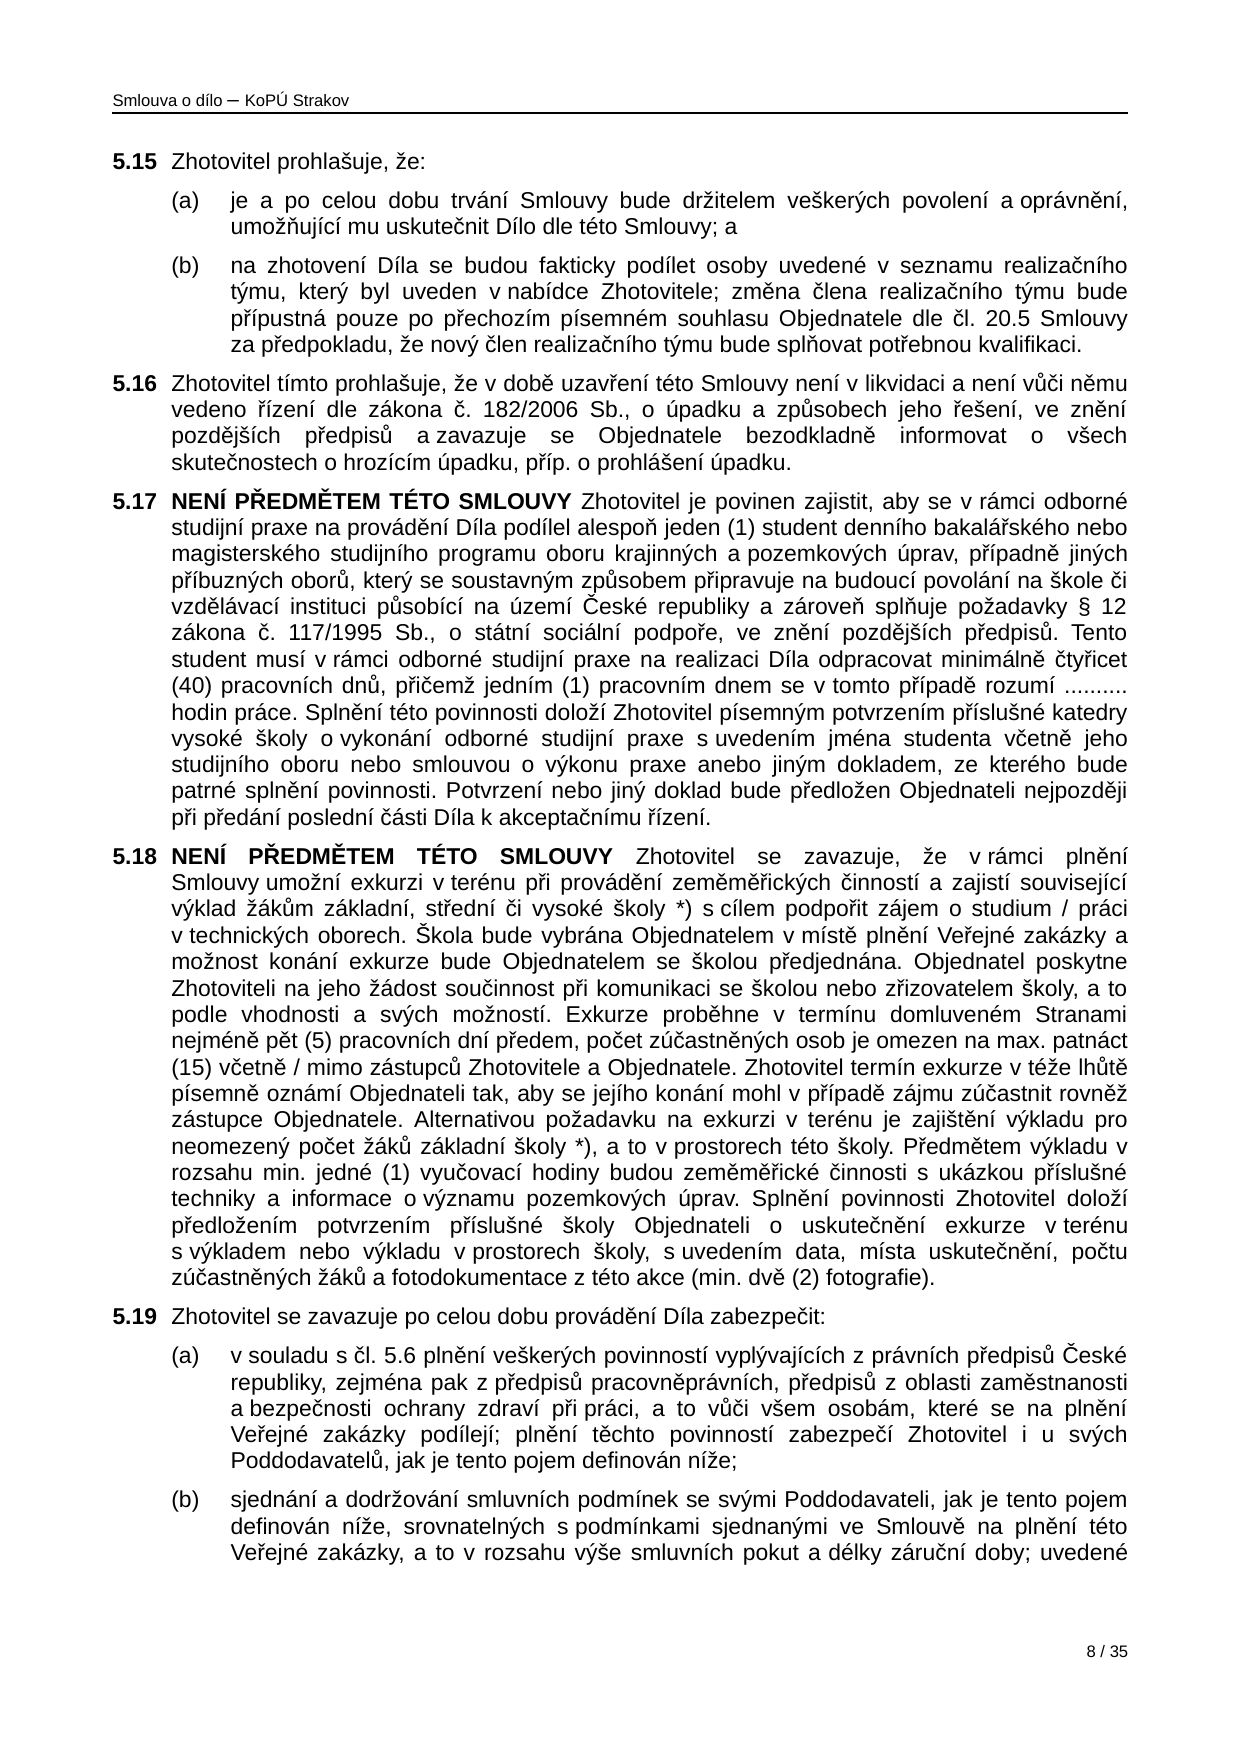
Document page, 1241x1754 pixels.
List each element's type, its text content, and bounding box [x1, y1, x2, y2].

text NENÍ PŘEDMĚTEM TÉTO SMLOUVY Zhotovitel se zavazuje, že v rámci plnění Smlouvy umožní exkurzi v terénu při provádění zeměměřických činností a zajistí související výklad žákům základní, střední či vysoké školy *) s cílem podpořit zájem o studium / práci v technických oborech. Škola bude vybrána Objednatelem v místě plnění Veřejné zakázky a možnost konání exkurze bude Objednatelem se školou předjednána. Objednatel poskytne Zhotoviteli na jeho žádost součinnost při komunikaci se školou nebo zřizovatelem školy, a to podle vhodnosti a svých možností. Exkurze proběhne v termínu domluveném Stranami nejméně pět (5) pracovních dní předem, počet zúčastněných osob je omezen na max. patnáct (15) včetně / mimo zástupců Zhotovitele a Objednatele. Zhotovitel termín exkurze v téže lhůtě písemně oznámí Objednateli tak, aby se jejího konání mohl v případě zájmu zúčastnit rovněž zástupce Objednatele. Alternativou požadavku na exkurzi v terénu je zajištění výkladu pro neomezený počet žáků základní školy *), a to v prostorech této školy. Předmětem výkladu v rozsahu min. jedné (1) vyučovací hodiny budou zeměměřické činnosti s ukázkou příslušné techniky a informace o významu pozemkových úprav. Splnění povinnosti Zhotovitel doloží předložením potvrzením příslušné školy Objednateli o uskutečnění exkurze v terénu s výkladem nebo výkladu v prostorech školy, s uvedením data, místa uskutečnění, počtu zúčastněných žáků a fotodokumentace z této akce (min. dvě (2) fotografie). [112, 843, 1128, 1291]
list v souladu s čl. 5.6 plnění veškerých povinností vyplývajících z právních předpisů České republiky, zejména pak z předpisů pracovněprávních, předpisů z oblasti zaměstnanosti a bezpečnosti ochrany zdraví při práci, a to vůči všem osobám, které se na plnění Veřejné zakázky podílejí; plnění těchto povinností zabezpečí Zhotovitel i u svých Poddodavatelů, jak je tento pojem definován níže; [171, 1342, 1128, 1474]
text Zhotovitel se zavazuje po celou dobu provádění Díla zabezpečit: [112, 1303, 1128, 1329]
list na zhotovení Díla se budou fakticky podílet osoby uvedené v seznamu realizačního týmu, který byl uveden v nabídce Zhotovitele; změna člena realizačního týmu bude přípustná pouze po přechozím písemném souhlasu Objednatele dle čl. 20.5 Smlouvy za předpokladu, že nový člen realizačního týmu bude splňovat potřebnou kvalifikaci. [171, 252, 1128, 357]
text Zhotovitel tímto prohlašuje, že v době uzavření této Smlouvy není v likvidaci a není vůči němu vedeno řízení dle zákona č. 182/2006 Sb., o úpadku a způsobech jeho řešení, ve znění pozdějších předpisů a zavazuje se Objednatele bezodkladně informovat o všech skutečnostech o hrozícím úpadku, příp. o prohlášení úpadku. [112, 370, 1128, 475]
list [171, 1486, 1128, 1565]
text NENÍ PŘEDMĚTEM TÉTO SMLOUVY Zhotovitel je povinen zajistit, aby se v rámci odborné studijní praxe na provádění Díla podílel alespoň jeden (1) student denního bakalářského nebo magisterského studijního programu oboru krajinných a pozemkových úprav, případně jiných příbuzných oborů, který se soustavným způsobem připravuje na budoucí povolání na škole či vzdělávací instituci působící na území České republiky a zároveň splňuje požadavky § 12 zákona č. 117/1995 Sb., o státní sociální podpoře, ve znění pozdějších předpisů. Tento student musí v rámci odborné studijní praxe na realizaci Díla odpracovat minimálně čtyřicet (40) pracovních dnů, přičemž jedním (1) pracovním dnem se v tomto případě rozumí .......... hodin práce. Splnění této povinnosti doloží Zhotovitel písemným potvrzením příslušné katedry vysoké školy o vykonání odborné studijní praxe s uvedením jména studenta včetně jeho studijního oboru nebo smlouvou o výkonu praxe anebo jiným dokladem, ze kterého bude patrné splnění povinnosti. Potvrzení nebo jiný doklad bude předložen Objednateli nejpozději při předání poslední části Díla k akceptačnímu řízení. [112, 488, 1128, 830]
text Zhotovitel prohlašuje, že: [112, 148, 1128, 174]
list je a po celou dobu trvání Smlouvy bude držitelem veškerých povolení a oprávnění, umožňující mu uskutečnit Dílo dle této Smlouvy; a [171, 187, 1128, 239]
